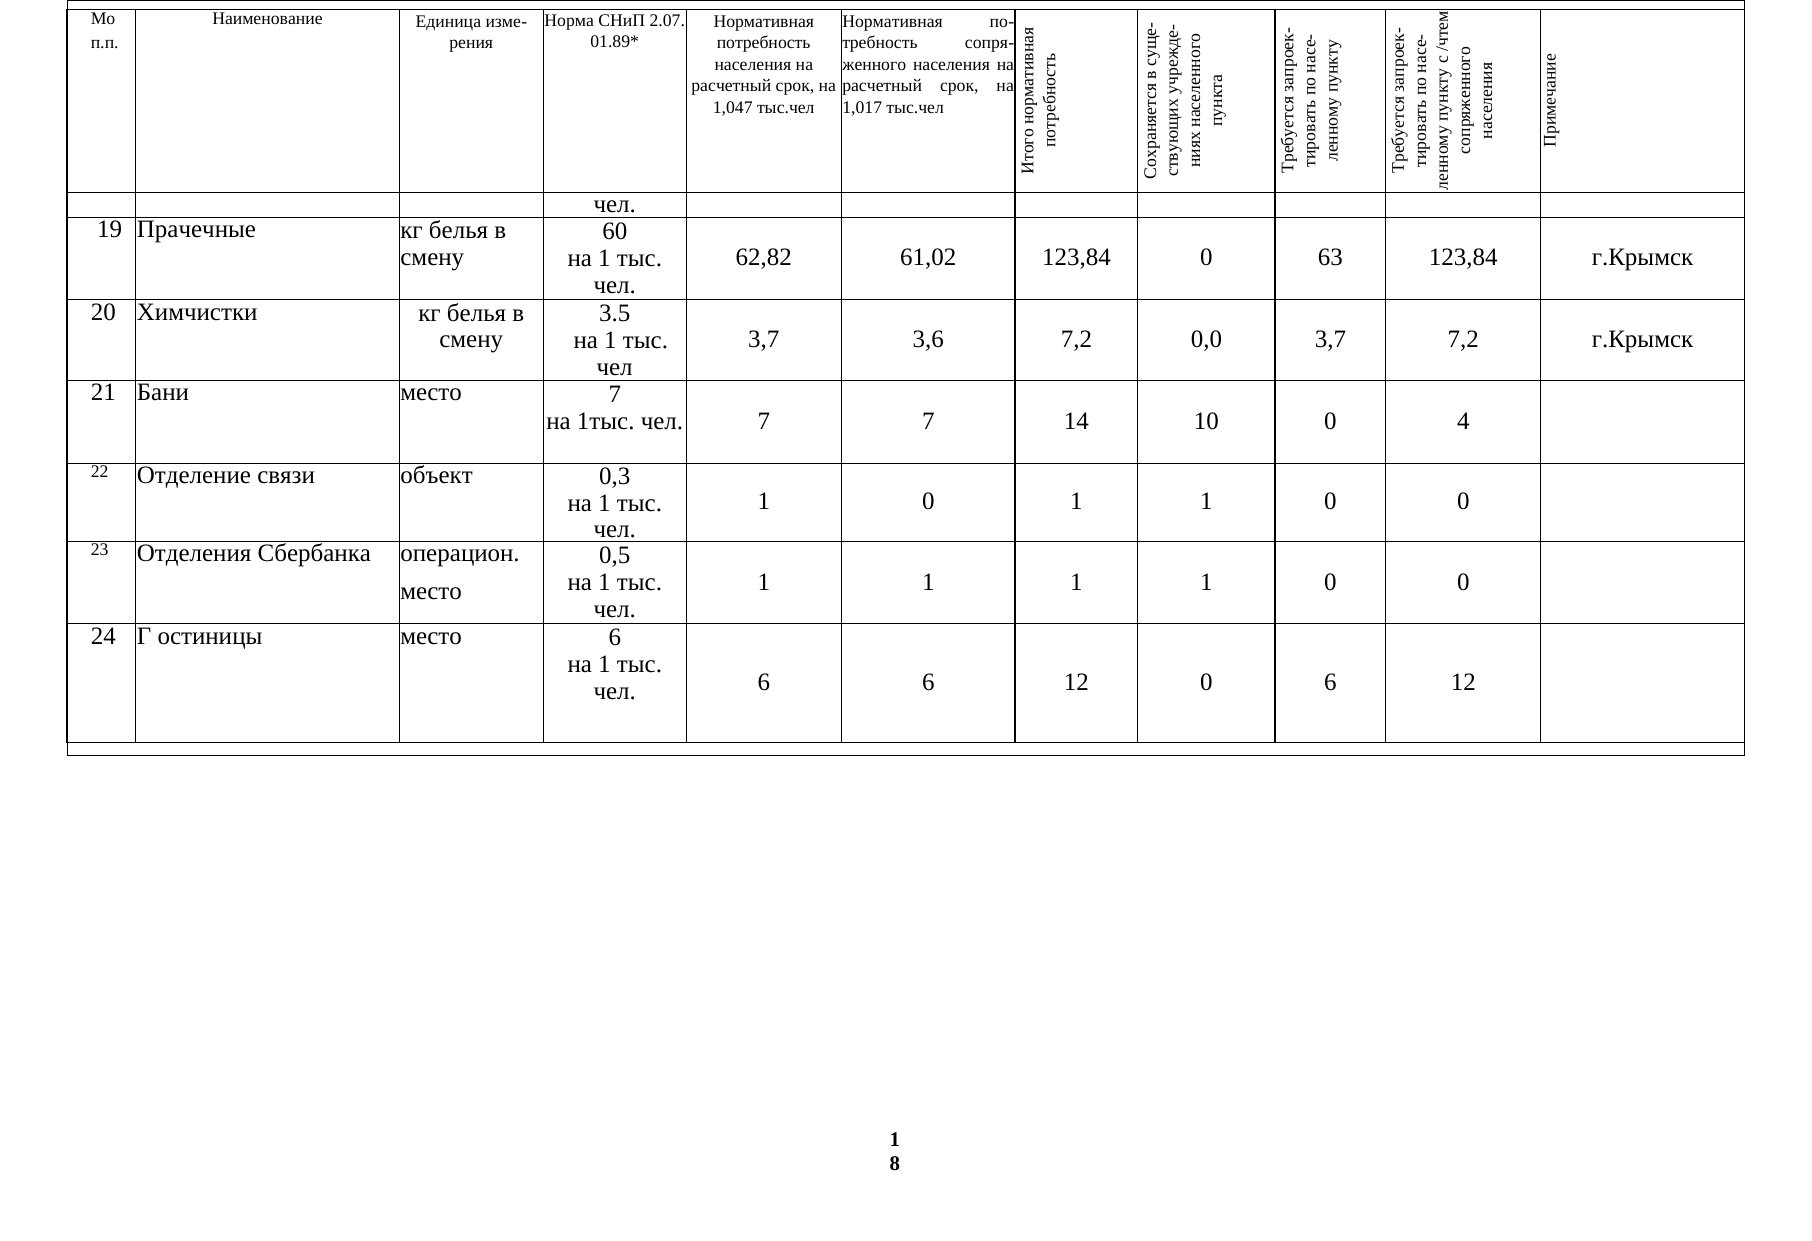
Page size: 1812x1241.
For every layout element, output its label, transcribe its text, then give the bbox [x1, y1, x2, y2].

table_cell 0,3 на 1 тыс. чел. [544, 464, 686, 541]
table_cell 61,02 [842, 218, 1014, 299]
table_cell [1138, 193, 1274, 217]
table_cell [1016, 193, 1137, 217]
table_cell операцион. место [400, 542, 543, 623]
table_cell 6 [687, 624, 841, 742]
table_cell 3,7 [687, 300, 841, 379]
table_cell [1541, 624, 1744, 742]
table_cell [1386, 193, 1540, 217]
table_cell 3,7 [1276, 300, 1385, 379]
table_cell 1 [1016, 542, 1137, 623]
table_cell 12 [1386, 624, 1540, 742]
table_header Сохраняется в существующих учреждениях населенного пункта [1138, 10, 1274, 192]
table_cell 3.5 на 1 тыс. чел [544, 300, 686, 379]
table_header Требуется запроектировать по населенному пункту [1276, 10, 1385, 192]
table_cell 0 [1386, 464, 1540, 541]
table_cell кг белья в смену [400, 300, 543, 379]
table_cell 3,6 [842, 300, 1014, 379]
table_cell [400, 193, 543, 217]
table_cell 0,0 [1138, 300, 1274, 379]
table_cell Отделения Сбербанка [136, 542, 399, 623]
table_cell 60 на 1 тыс. чел. [544, 218, 686, 299]
table_cell 7 [687, 381, 841, 463]
table_cell 10 [1138, 381, 1274, 463]
table_header Нормативная потребность населения на расчетный срок, на 1,047 тыс.чел [687, 10, 841, 192]
table_header Итого нормативная потребность [1016, 10, 1137, 192]
table_cell 0 [1276, 464, 1385, 541]
table_header Нормативная потребность сопряженного населения на расчетный срок, на 1,017 тыс.чел [842, 10, 1014, 192]
table_cell 1 [687, 464, 841, 541]
table_cell [136, 193, 399, 217]
table_cell 62,82 [687, 218, 841, 299]
table_cell 0 [1276, 542, 1385, 623]
table_header Требуется запроектировать по населенному пункту с /чтем сопряженного населения [1386, 10, 1540, 192]
table_header Примечание [1541, 10, 1744, 192]
table_header Единица измерения [400, 10, 543, 192]
table_cell [687, 193, 841, 217]
table_cell Отделение связи [136, 464, 399, 541]
table_cell место [400, 381, 543, 463]
table_cell кг белья в смену [400, 218, 543, 299]
table_cell 1 [1138, 542, 1274, 623]
table_cell [1541, 464, 1744, 541]
table_cell 14 [1016, 381, 1137, 463]
table_cell 20 [68, 300, 135, 379]
table_cell 6 [1276, 624, 1385, 742]
table_cell [842, 193, 1014, 217]
table_cell 21 [68, 381, 135, 463]
table_cell 22 [68, 464, 135, 541]
table_cell [1276, 193, 1385, 217]
table_cell [1541, 381, 1744, 463]
table_cell чел. [544, 193, 686, 217]
table_cell 4 [1386, 381, 1540, 463]
table_header Mo п.п. [68, 10, 135, 192]
table_cell 1 [1138, 464, 1274, 541]
table_header Наименование [136, 10, 399, 192]
table_cell Прачечные [136, 218, 399, 299]
table_cell [1541, 542, 1744, 623]
table_cell 0 [1386, 542, 1540, 623]
table_cell 7 [842, 381, 1014, 463]
table_cell 6 [842, 624, 1014, 742]
table_cell 6 на 1 тыс. чел. [544, 624, 686, 742]
table_cell 0,5 на 1 тыс. чел. [544, 542, 686, 623]
table_cell [1541, 193, 1744, 217]
table_cell 12 [1016, 624, 1137, 742]
table_cell 19 [68, 218, 135, 299]
table_cell 0 [1138, 624, 1274, 742]
table_cell Химчистки [136, 300, 399, 379]
table_cell 123,84 [1016, 218, 1137, 299]
table_cell Г остиницы [136, 624, 399, 742]
table_cell 123,84 [1386, 218, 1540, 299]
table_cell г.Крымск [1541, 300, 1744, 379]
table_header Норма СНиП 2.07. 01.89* [544, 10, 686, 192]
table_cell 24 [68, 624, 135, 742]
table_cell Бани [136, 381, 399, 463]
table_cell 0 [1138, 218, 1274, 299]
table_cell 63 [1276, 218, 1385, 299]
table_cell 1 [687, 542, 841, 623]
table_cell объект [400, 464, 543, 541]
table_cell 7,2 [1016, 300, 1137, 379]
table_cell г.Крымск [1541, 218, 1744, 299]
table_cell 0 [842, 464, 1014, 541]
table_cell 0 [1276, 381, 1385, 463]
table_cell 7 на 1тыс. чел. [544, 381, 686, 463]
table_cell 23 [68, 542, 135, 623]
table_cell [68, 193, 135, 217]
table_cell 1 [842, 542, 1014, 623]
table_cell место [400, 624, 543, 742]
table_cell 1 [1016, 464, 1137, 541]
table_cell 7,2 [1386, 300, 1540, 379]
